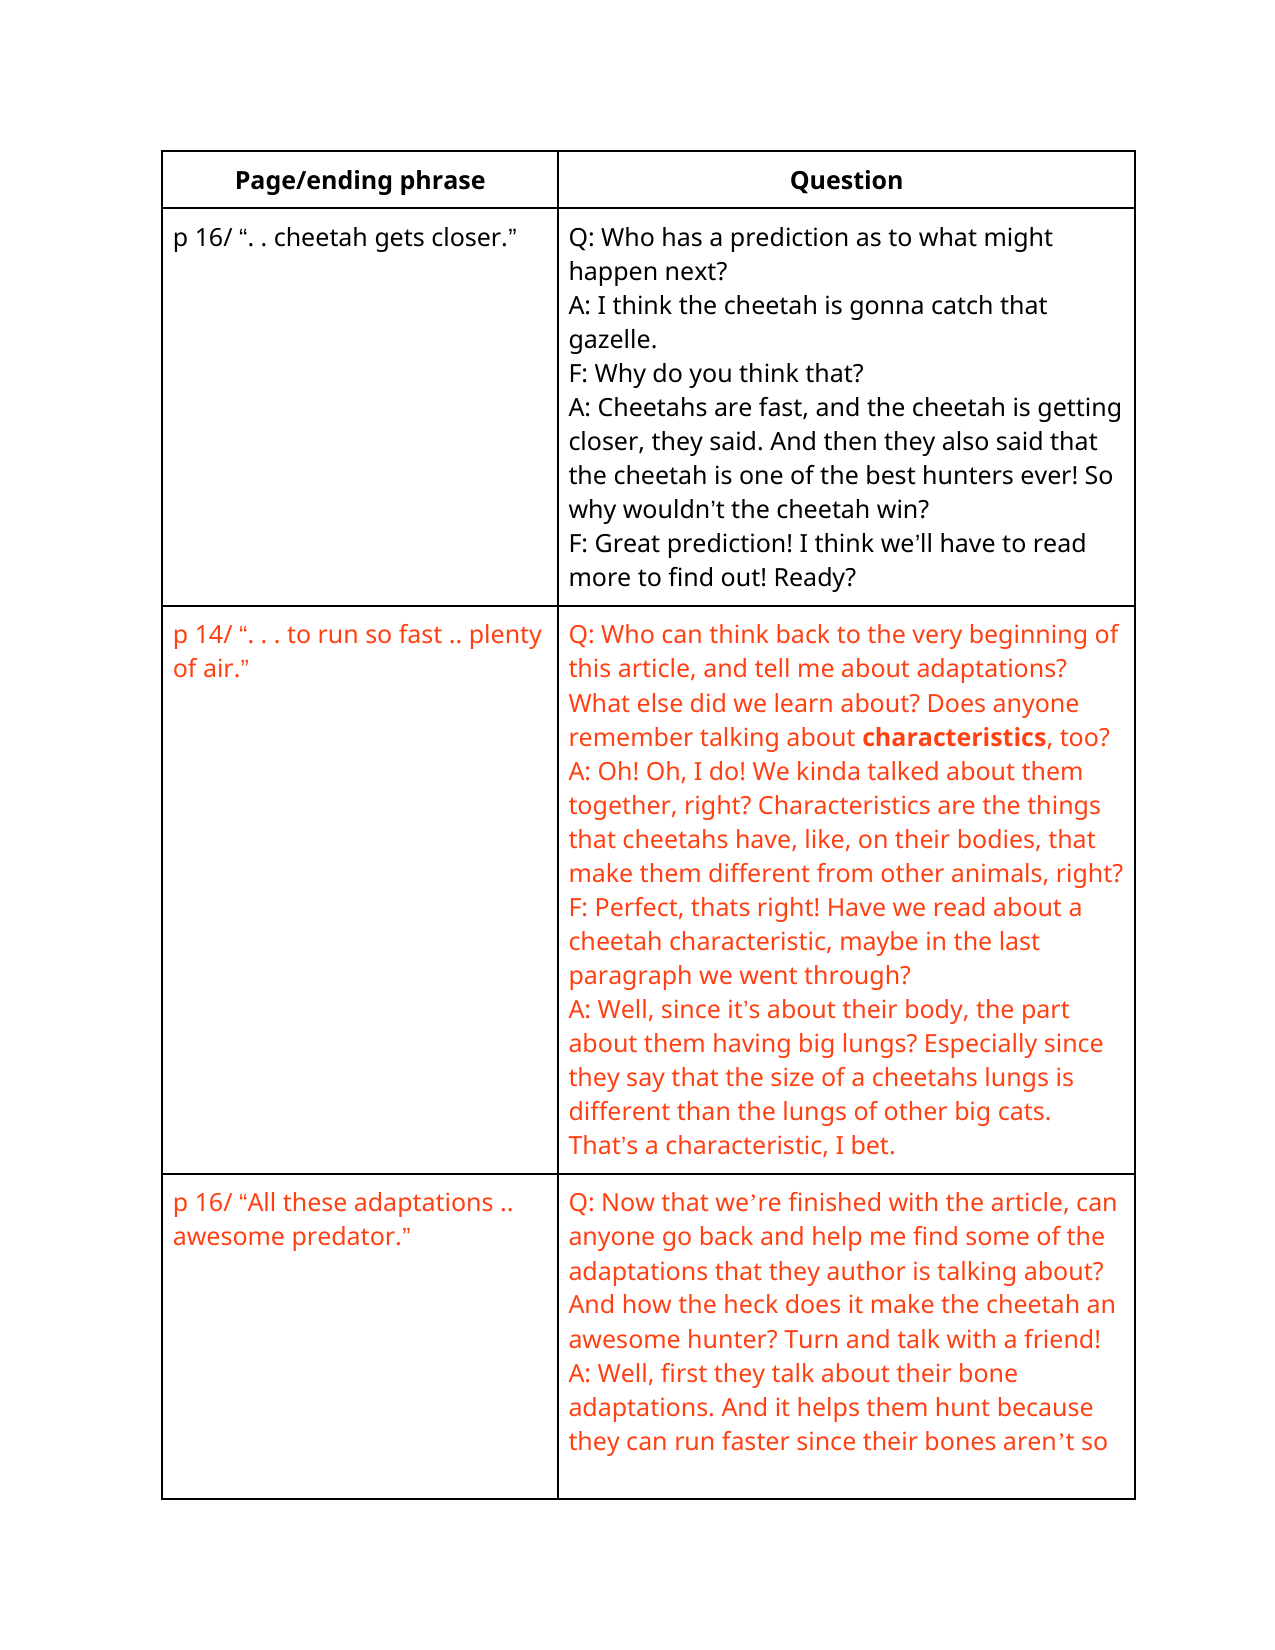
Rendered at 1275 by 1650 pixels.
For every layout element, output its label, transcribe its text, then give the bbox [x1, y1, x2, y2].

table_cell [163, 1175, 557, 1498]
table_header Question [559, 152, 1134, 207]
table_cell Q: Who can think back to the very beginning of this article, and tell me about adaptations? What else did we learn about? Does anyone remember talking about characteristics, too? A: Oh! Oh, I do! We kinda talked about them together, right? Characteristics are the things that cheetahs have, like, on their bodies, that make them different from other animals, right? F: Perfect, thats right! Have we read about a cheetah characteristic, maybe in the last paragraph we went through? A: Well, since it’s about their body, the part about them having big lungs? Especially since they say that the size of a cheetahs lungs is different than the lungs of other big cats. That’s a characteristic, I bet. [559, 607, 1134, 1172]
table_header Page/ending phrase [163, 152, 557, 207]
table_cell p 16/ “. . cheetah gets closer.” [163, 209, 557, 604]
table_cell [559, 1175, 1134, 1498]
table_cell p 14/ “. . . to run so fast .. plenty of air.” [163, 607, 557, 1172]
table_cell Q: Who has a prediction as to what might happen next? A: I think the cheetah is gonna catch that gazelle. F: Why do you think that? A: Cheetahs are fast, and the cheetah is getting closer, they said. And then they also said that the cheetah is one of the best hunters ever! So why wouldn’t the cheetah win? F: Great prediction! I think we’ll have to read more to find out! Ready? [559, 209, 1134, 604]
